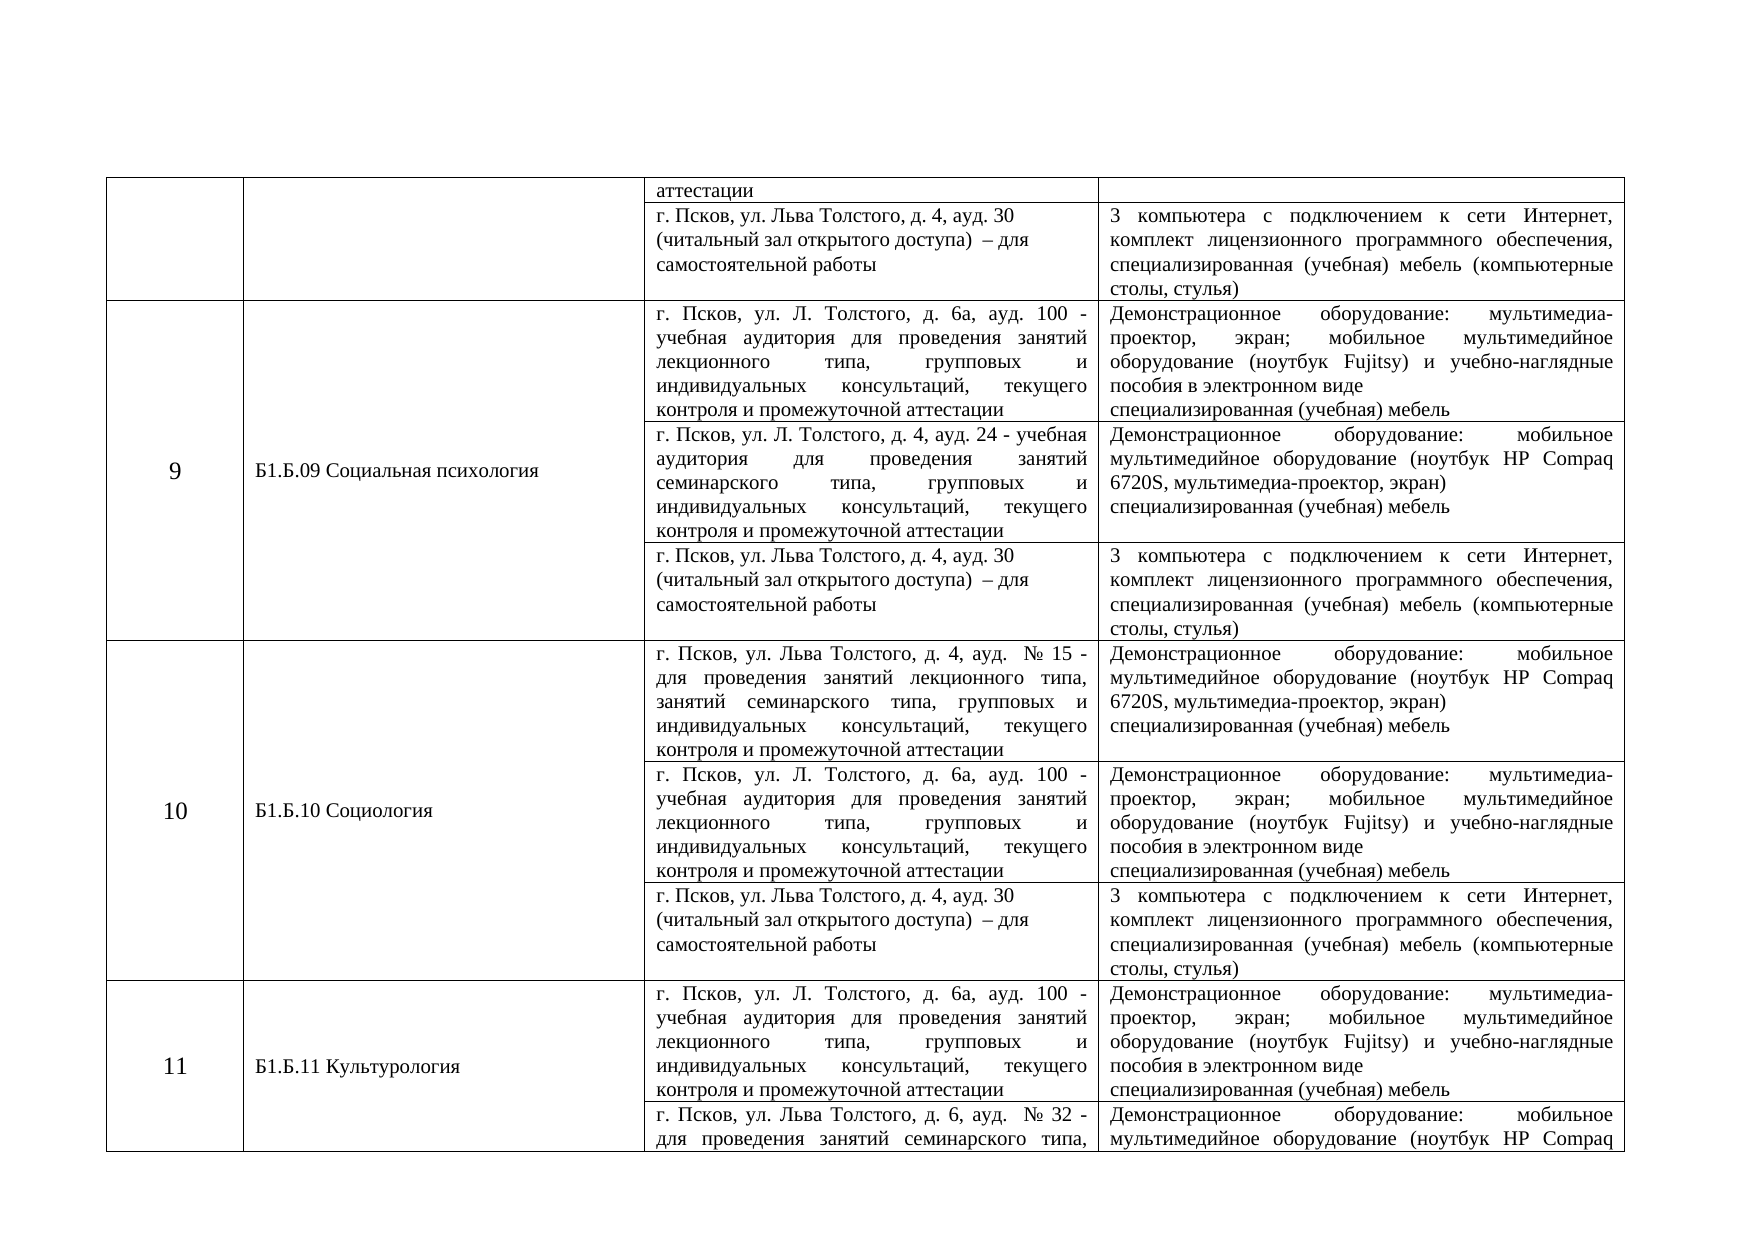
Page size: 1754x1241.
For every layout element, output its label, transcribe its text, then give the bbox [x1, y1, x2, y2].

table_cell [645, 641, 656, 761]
table_cell г. Псков, ул. Л. Толстого, д. 4, ауд. 24 - учебная аудитория для проведения занятий семинарского типа, групповых и индивидуальных консультаций, текущего контроля и промежуточной аттестации [645, 422, 1098, 542]
table_cell г. Псков, ул. Л. Толстого, д. 6а, ауд. 100 - учебная аудитория для проведения занятий лекционного типа, групповых и индивидуальных консультаций, текущего контроля и промежуточной аттестации [645, 301, 1098, 421]
table_cell Б1.Б.11 Культурология [244, 981, 644, 1151]
table_cell г. Псков, ул. Льва Толстого, д. 4, ауд. 30 (читальный зал открытого доступа) – для самостоятельной работы [645, 883, 1098, 979]
table_cell Демонстрационное оборудование: мобильное мультимедийное оборудование (ноутбук HP Compaq 6720S, мультимедиа-проектор, экран) специализированная (учебная) мебель [1099, 422, 1624, 542]
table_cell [645, 178, 1098, 202]
table_cell 9 [107, 301, 243, 639]
table_cell Демонстрационное оборудование: мобильное мультимедийное оборудование (ноутбук HP Compaq 6720S, мультимедиа-проектор, экран) специализированная (учебная) мебель [1099, 641, 1624, 761]
table_cell г. Псков, ул. Л. Толстого, д. 6а, ауд. 100 - учебная аудитория для проведения занятий лекционного типа, групповых и индивидуальных консультаций, текущего контроля и промежуточной аттестации [645, 762, 1098, 882]
table_cell г. Псков, ул. Льва Толстого, д. 4, ауд. 30 (читальный зал открытого доступа) – для самостоятельной работы [645, 543, 1098, 639]
table_cell г. Псков, ул. Льва Толстого, д. 4, ауд. 30 (читальный зал открытого доступа) – для самостоятельной работы [645, 203, 1098, 299]
table_cell Б1.Б.10 Социология [244, 641, 644, 979]
table_cell 10 [107, 641, 243, 979]
table_cell г. Псков, ул. Л. Толстого, д. 6а, ауд. 100 - учебная аудитория для проведения занятий лекционного типа, групповых и индивидуальных консультаций, текущего контроля и промежуточной аттестации [645, 981, 1098, 1101]
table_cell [645, 1102, 1098, 1151]
table_cell Б1.Б.09 Социальная психология [244, 301, 644, 639]
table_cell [1099, 1102, 1624, 1151]
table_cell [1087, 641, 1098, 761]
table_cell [1099, 178, 1624, 202]
table_cell 11 [107, 981, 243, 1151]
